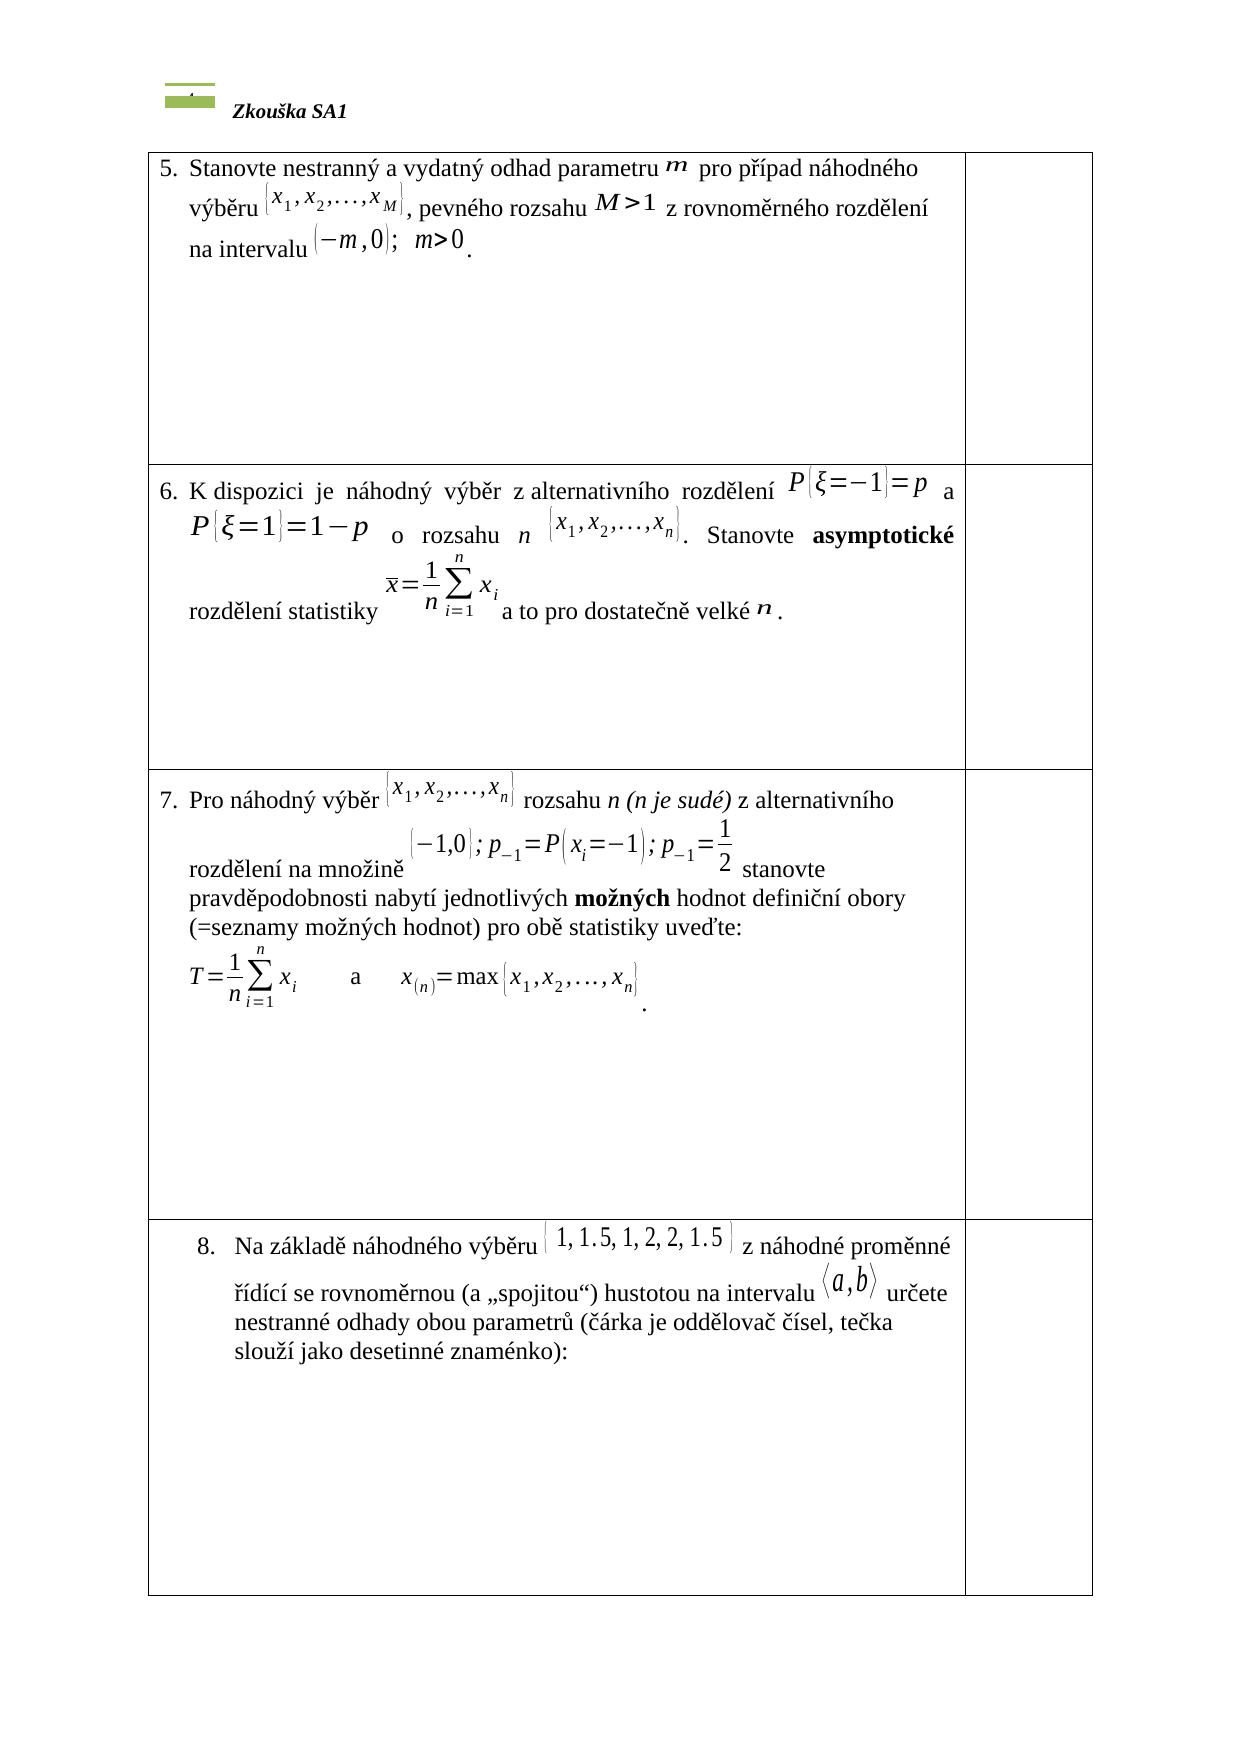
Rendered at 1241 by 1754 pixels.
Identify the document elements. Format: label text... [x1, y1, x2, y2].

table_cell Pro náhodný výběr rozsahu n (n je sudé) z alternativního rozdělení na množině stanovte pravděpodobnosti nabytí jednotlivých možných hodnot definiční obory (=seznamy možných hodnot) pro obě statistiky uveďte: . [149, 770, 965, 1218]
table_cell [149, 1220, 965, 1595]
table_cell [966, 1220, 1092, 1595]
table_cell [966, 770, 1092, 1218]
table_header Stanovte nestranný a vydatný odhad parametru pro případ náhodného výběru , pevného rozsahu z rovnoměrného rozdělení na intervalu . [149, 153, 965, 464]
table_cell [966, 465, 1092, 769]
table_header [966, 153, 1092, 464]
table_cell K dispozici je náhodný výběr z alternativního rozdělení a o rozsahu n . Stanovte asymptotické rozdělení statistiky a to pro dostatečně velké . [149, 465, 965, 769]
